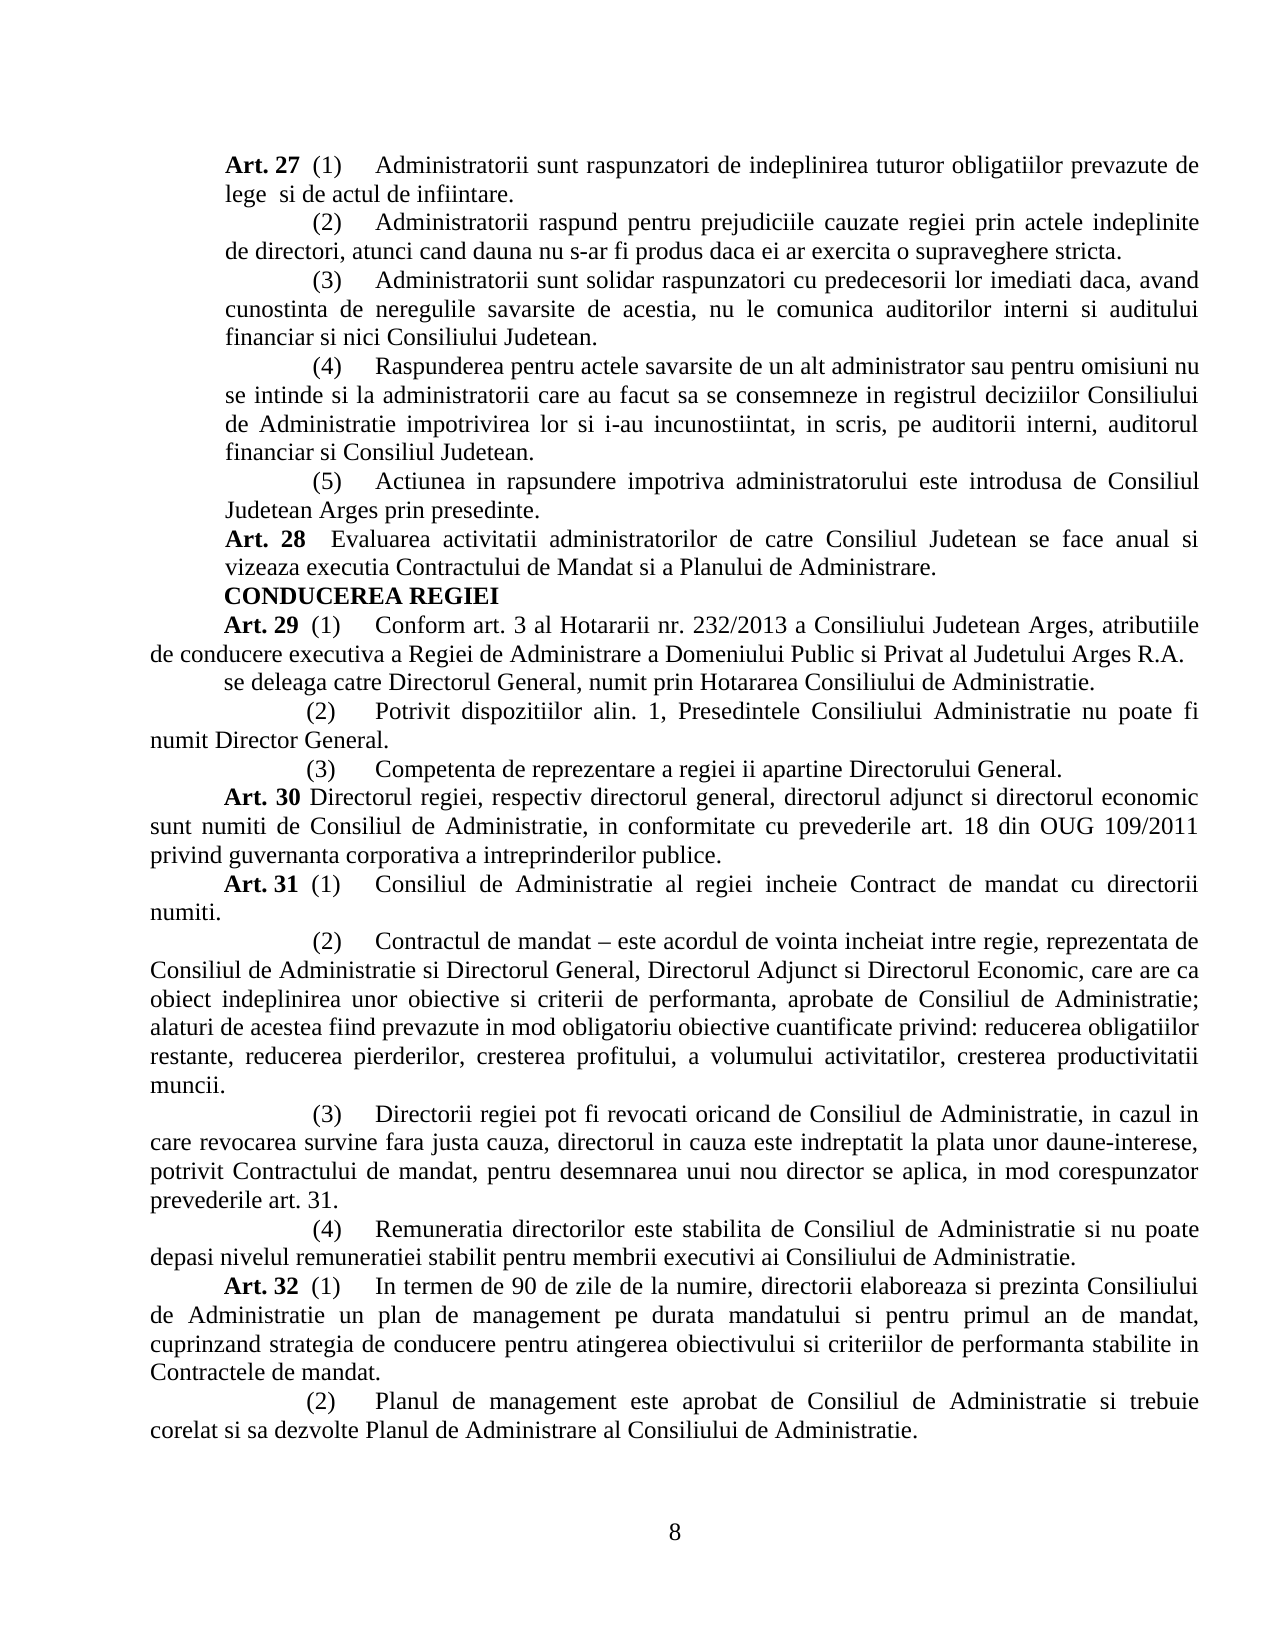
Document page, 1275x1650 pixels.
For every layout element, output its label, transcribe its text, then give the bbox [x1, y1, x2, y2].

text (2) Planul de management este aprobat de Consiliul de Administratie si trebuie corelat si sa dezvolte Planul de Administrare al Consiliului de Administratie. [150, 1386, 1200, 1444]
text Art. 32 (1) In termen de 90 de zile de la numire, directorii elaboreaza si prezinta Consiliului de Administratie un plan de management pe durata mandatului si pentru primul an de mandat, cuprinzand strategia de conducere pentru atingerea obiectivului si criteriilor de performanta stabilite in Contractele de mandat. [150, 1271, 1200, 1386]
text Art. 28 Evaluarea activitatii administratorilor de catre Consiliul Judetean se face anual si vizeaza executia Contractului de Mandat si a Planului de Administrare. [225, 524, 1200, 581]
text (3) Administratorii sunt solidar raspunzatori cu predecesorii lor imediati daca, avand cunostinta de neregulile savarsite de acestia, nu le comunica auditorilor interni si auditului financiar si nici Consiliului Judetean. [225, 265, 1200, 351]
text Art. 30 Directorul regiei, respectiv directorul general, directorul adjunct si directorul economic sunt numiti de Consiliul de Administratie, in conformitate cu prevederile art. 18 din OUG 109/2011 privind guvernanta corporativa a intreprinderilor publice. [150, 782, 1200, 869]
text Art. 27 (1) Administratorii sunt raspunzatori de indeplinirea tuturor obligatiilor prevazute de lege si de actul de infiintare. [225, 150, 1200, 207]
text (2) Potrivit dispozitiilor alin. 1, Presedintele Consiliului Administratie nu poate fi numit Director General. [150, 696, 1200, 754]
text (3) Competenta de reprezentare a regiei ii apartine Directorului General. [150, 754, 1200, 782]
text CONDUCEREA REGIEI [150, 581, 1200, 610]
text (3) Directorii regiei pot fi revocati oricand de Consiliul de Administratie, in cazul in care revocarea survine fara justa cauza, directorul in cauza este indreptatit la plata unor daune-interese, potrivit Contractului de mandat, pentru desemnarea unui nou director se aplica, in mod corespunzator prevederile art. 31. [150, 1099, 1200, 1214]
text (2) Administratorii raspund pentru prejudiciile cauzate regiei prin actele indeplinite de directori, atunci cand dauna nu s-ar fi produs daca ei ar exercita o supraveghere stricta. [225, 207, 1200, 265]
text Art. 31 (1) Consiliul de Administratie al regiei incheie Contract de mandat cu directorii numiti. [150, 869, 1200, 926]
text (4) Raspunderea pentru actele savarsite de un alt administrator sau pentru omisiuni nu se intinde si la administratorii care au facut sa se consemneze in registrul deciziilor Consiliului de Administratie impotrivirea lor si i-au incunostiintat, in scris, pe auditorii interni, auditorul financiar si Consiliul Judetean. [225, 351, 1200, 466]
text (2) Contractul de mandat – este acordul de vointa incheiat intre regie, reprezentata de Consiliul de Administratie si Directorul General, Directorul Adjunct si Directorul Economic, care are ca obiect indeplinirea unor obiective si criterii de performanta, aprobate de Consiliul de Administratie; alaturi de acestea fiind prevazute in mod obligatoriu obiective cuantificate privind: reducerea obligatiilor restante, reducerea pierderilor, cresterea profitului, a volumului activitatilor, cresterea productivitatii muncii. [150, 926, 1200, 1099]
text Art. 29 (1) Conform art. 3 al Hotararii nr. 232/2013 a Consiliului Judetean Arges, atributiile de conducere executiva a Regiei de Administrare a Domeniului Public si Privat al Judetului Arges R.A. [150, 610, 1200, 667]
text (4) Remuneratia directorilor este stabilita de Consiliul de Administratie si nu poate depasi nivelul remuneratiei stabilit pentru membrii executivi ai Consiliului de Administratie. [150, 1214, 1200, 1271]
text se deleaga catre Directorul General, numit prin Hotararea Consiliului de Administratie. [150, 667, 1200, 696]
text (5) Actiunea in rapsundere impotriva administratorului este introdusa de Consiliul Judetean Arges prin presedinte. [225, 466, 1200, 524]
